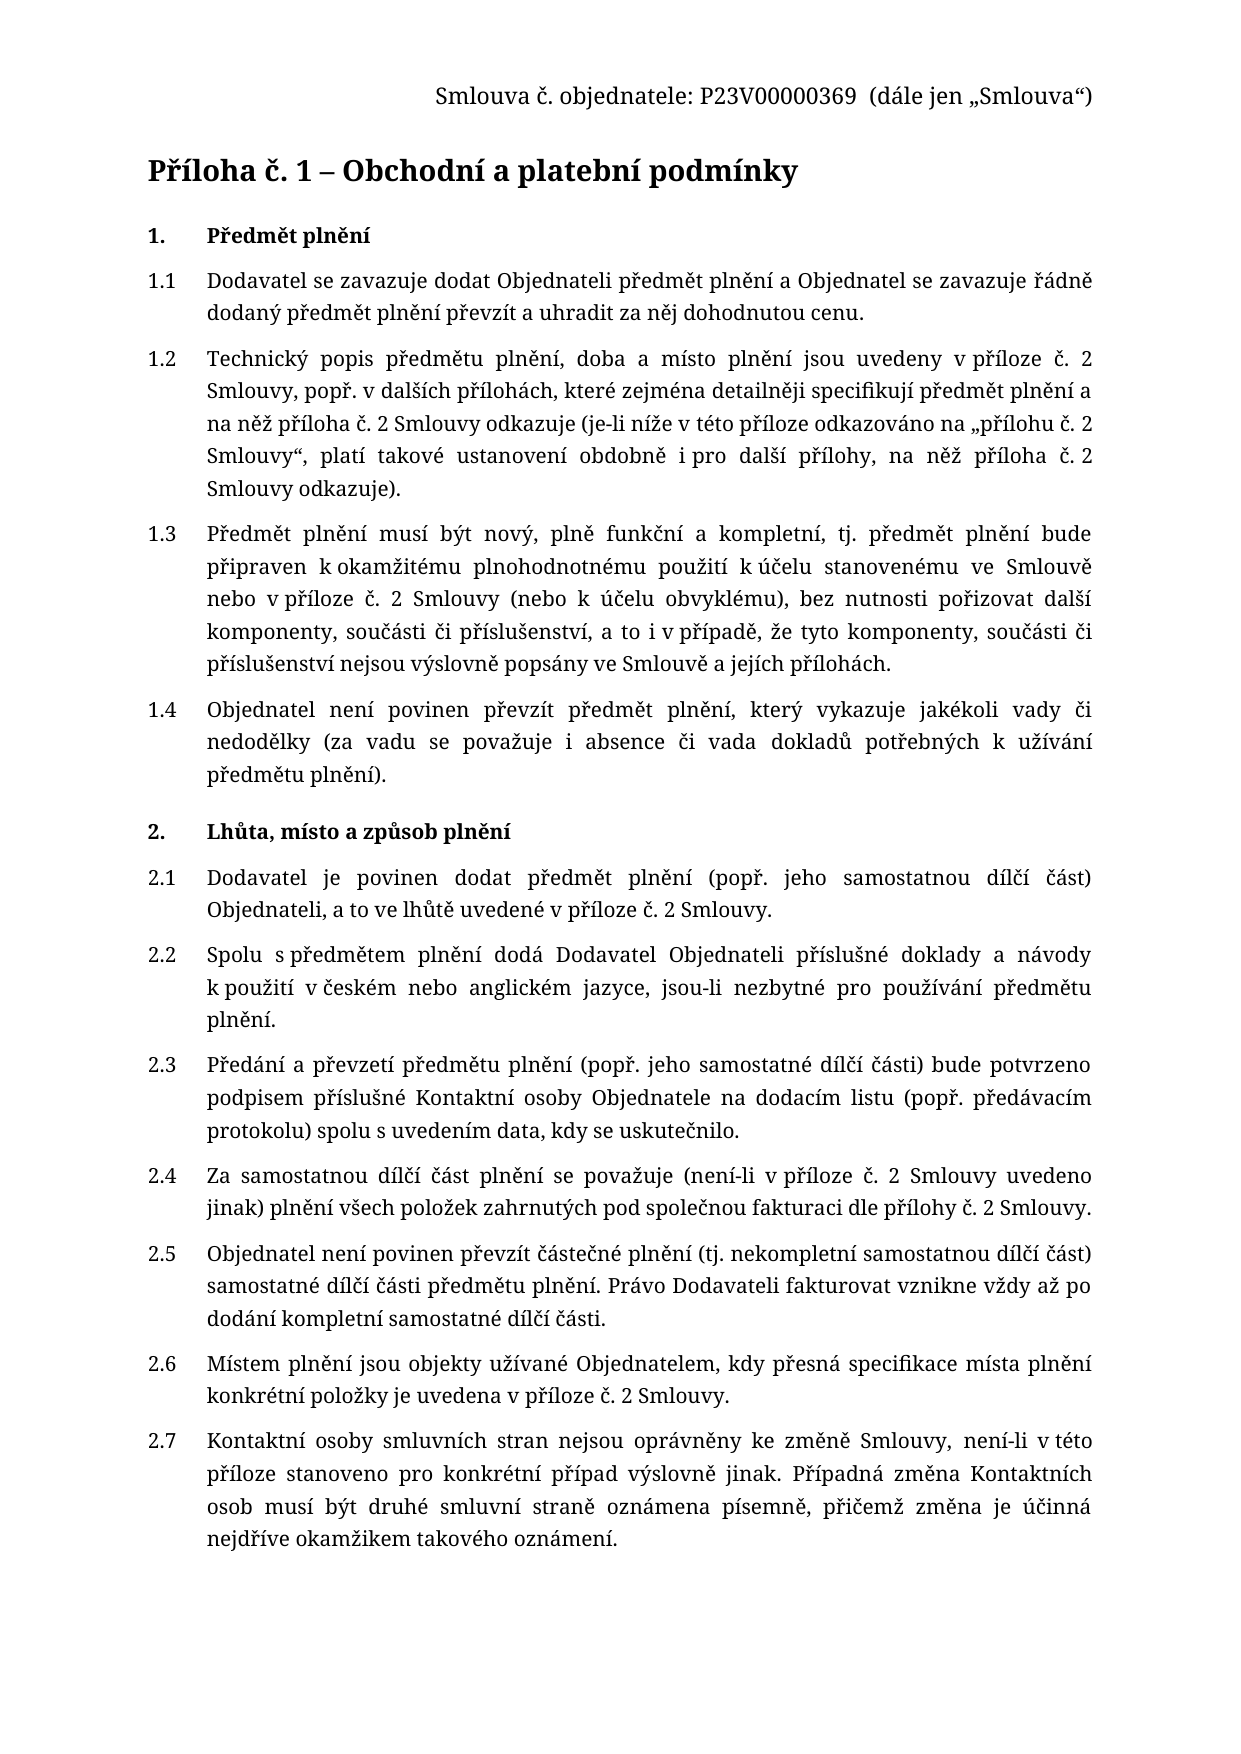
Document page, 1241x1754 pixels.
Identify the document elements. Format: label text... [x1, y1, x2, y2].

list Předmět plnění [148, 221, 1093, 249]
list Technický popis předmětu plnění, doba a místo plnění jsou uvedeny v příloze č. 2 Smlouvy, popř. v dalších přílohách, které zejména detailněji specifikují předmět plnění a na něž příloha č. 2 Smlouvy odkazuje (je-li níže v této příloze odkazováno na „přílohu č. 2 Smlouvy“, platí takové ustanovení obdobně i pro další přílohy, na něž příloha č. 2 Smlouvy odkazuje). [148, 344, 1093, 502]
list Objednatel není povinen převzít předmět plnění, který vykazuje jakékoli vady či nedodělky (za vadu se považuje i absence či vada dokladů potřebných k užívání předmětu plnění). [148, 695, 1093, 788]
list Kontaktní osoby smluvních stran nejsou oprávněny ke změně Smlouvy, není-li v této příloze stanoveno pro konkrétní případ výslovně jinak. Případná změna Kontaktních osob musí být druhé smluvní straně oznámena písemně, přičemž změna je účinná nejdříve okamžikem takového oznámení. [148, 1427, 1093, 1553]
list Místem plnění jsou objekty užívané Objednatelem, kdy přesná specifikace místa plnění konkrétní položky je uvedena v příloze č. 2 Smlouvy. [148, 1349, 1093, 1410]
list Dodavatel je povinen dodat předmět plnění (popř. jeho samostatnou dílčí část) Objednateli, a to ve lhůtě uvedené v příloze č. 2 Smlouvy. [148, 863, 1093, 924]
list Předmět plnění musí být nový, plně funkční a kompletní, tj. předmět plnění bude připraven k okamžitému plnohodnotnému použití k účelu stanovenému ve Smlouvě nebo v příloze č. 2 Smlouvy (nebo k účelu obvyklému), bez nutnosti pořizovat další komponenty, součásti či příslušenství, a to i v případě, že tyto komponenty, součásti či příslušenství nejsou výslovně popsány ve Smlouvě a jejích přílohách. [148, 519, 1093, 678]
list Spolu s předmětem plnění dodá Dodavatel Objednateli příslušné doklady a návody k použití v českém nebo anglickém jazyce, jsou-li nezbytné pro používání předmětu plnění. [148, 940, 1093, 1034]
list Dodavatel se zavazuje dodat Objednateli předmět plnění a Objednatel se zavazuje řádně dodaný předmět plnění převzít a uhradit za něj dohodnutou cenu. [148, 266, 1093, 327]
list Lhůta, místo a způsob plnění [148, 817, 1093, 846]
list Předání a převzetí předmětu plnění (popř. jeho samostatné dílčí části) bude potvrzeno podpisem příslušné Kontaktní osoby Objednatele na dodacím listu (popř. předávacím protokolu) spolu s uvedením data, kdy se uskutečnilo. [148, 1051, 1093, 1144]
list Za samostatnou dílčí část plnění se považuje (není-li v příloze č. 2 Smlouvy uvedeno jinak) plnění všech položek zahrnutých pod společnou fakturaci dle přílohy č. 2 Smlouvy. [148, 1161, 1093, 1222]
text Příloha č. 1 – Obchodní a platební podmínky [148, 150, 1093, 190]
list Objednatel není povinen převzít částečné plnění (tj. nekompletní samostatnou dílčí část) samostatné dílčí části předmětu plnění. Právo Dodavateli fakturovat vznikne vždy až po dodání kompletní samostatné dílčí části. [148, 1239, 1093, 1332]
